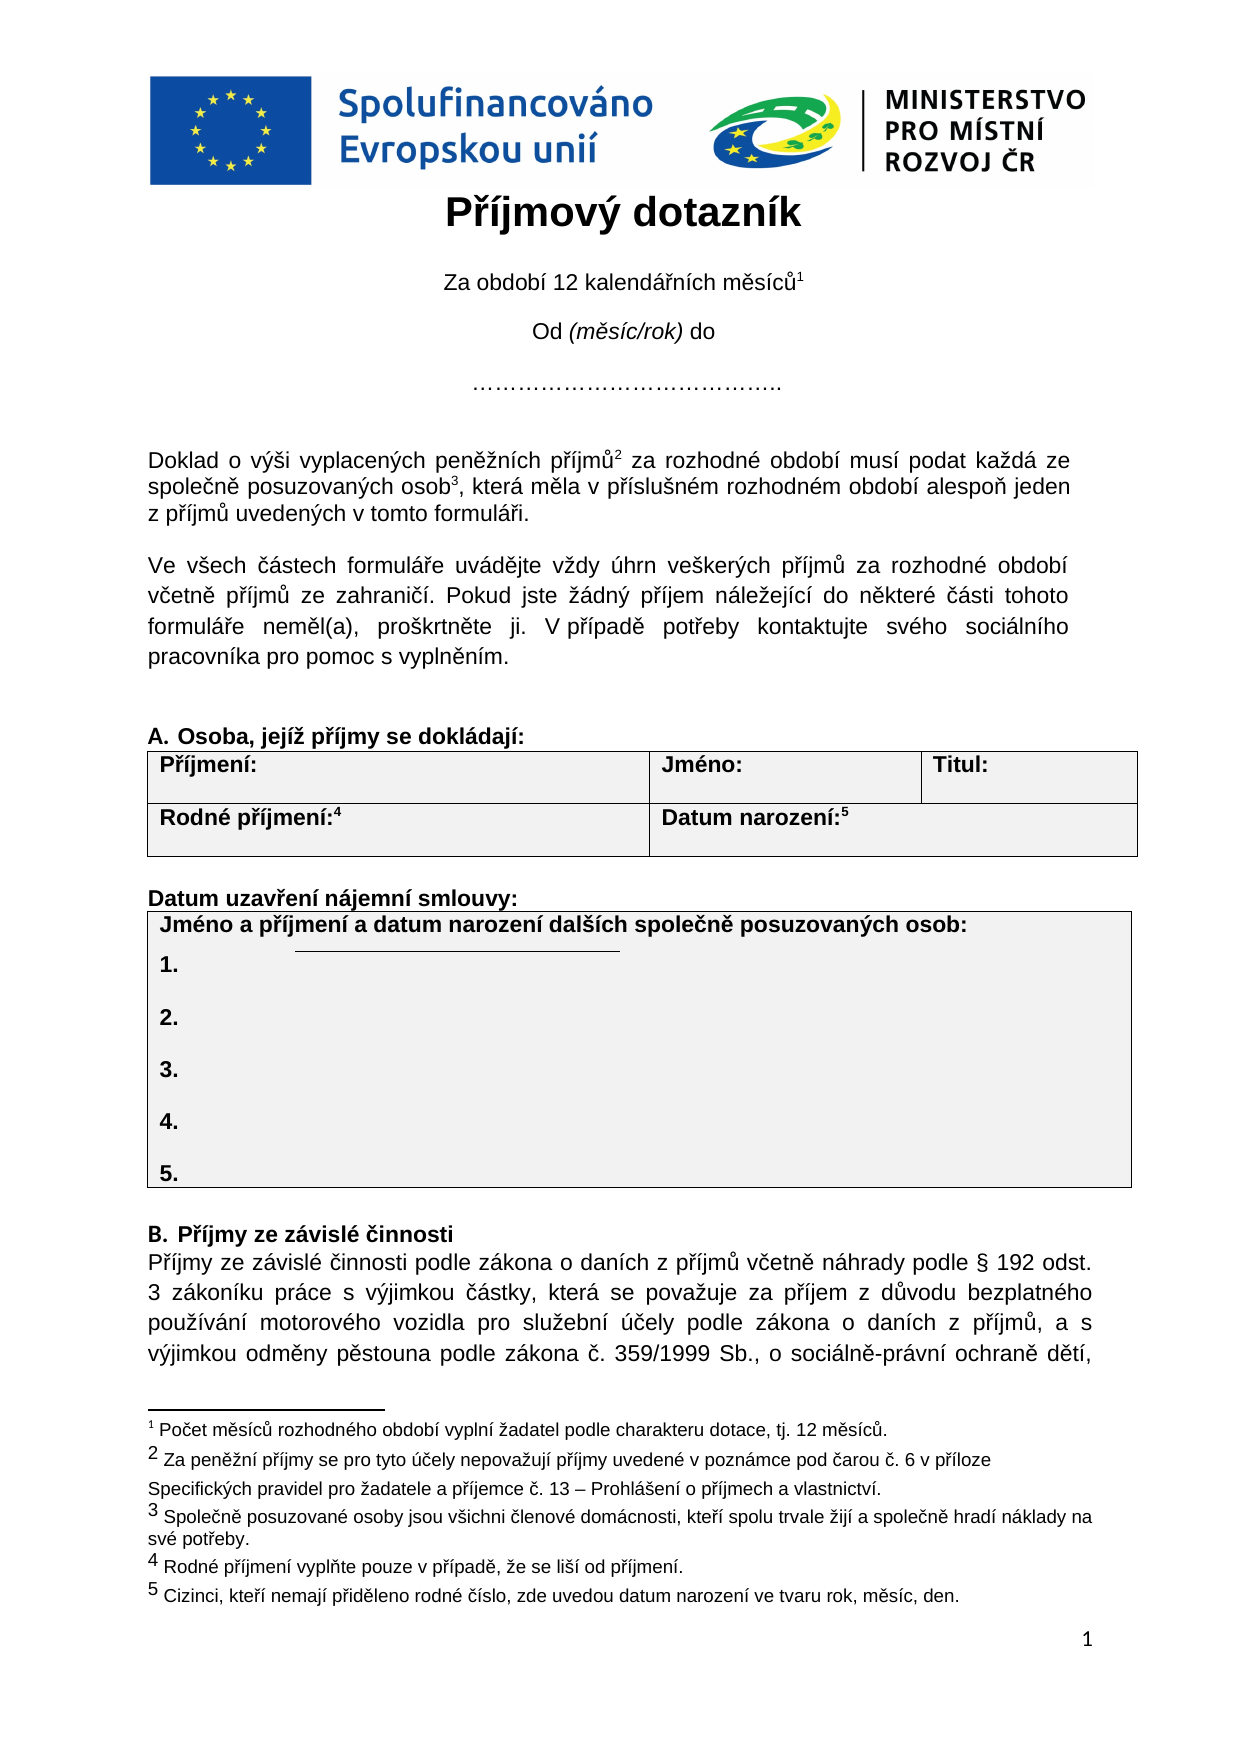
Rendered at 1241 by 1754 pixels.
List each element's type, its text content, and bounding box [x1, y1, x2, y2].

text Od (měsíc/rok) do [382, 318, 865, 345]
table_header Jméno: [650, 752, 921, 803]
picture [147, 73, 1093, 188]
text Datum uzavření nájemní smlouvy: [148, 884, 1093, 911]
table_header Titul: [922, 752, 1137, 803]
table_header Jméno a příjmení a datum narození dalších společně posuzovaných osob: 1. 2. 3. 4. 5. [148, 912, 1131, 1187]
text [148, 1249, 1093, 1366]
list Osoba, jejíž příjmy se dokládají: [148, 720, 1093, 751]
list Příjmy ze závislé činnosti [148, 1218, 1093, 1249]
text ………………………………….. [382, 369, 865, 396]
title Příjmový dotazník [381, 188, 865, 236]
table_cell Datum narození:5 [650, 804, 1137, 856]
text Za období 12 kalendářních měsíců [382, 264, 865, 297]
text Doklad o výši vyplacených peněžních příjmů2 za rozhodné období musí podat každá ze společně posuzovaných osob3, která měla v příslušném rozhodném období alespoň jeden z příjmů uvedených v tomto formuláři. [148, 447, 1071, 526]
text Ve všech částech formuláře uvádějte vždy úhrn veškerých příjmů za rozhodné období včetně příjmů ze zahraničí. Pokud jste žádný příjem náležející do některé části tohoto formuláře neměl(a), proškrtněte ji. V případě potřeby kontaktujte svého sociálního pracovníka pro pomoc s vyplněním. [148, 552, 1069, 669]
table_header Příjmení: [148, 752, 649, 803]
table_cell Rodné příjmení:4 [148, 804, 649, 856]
